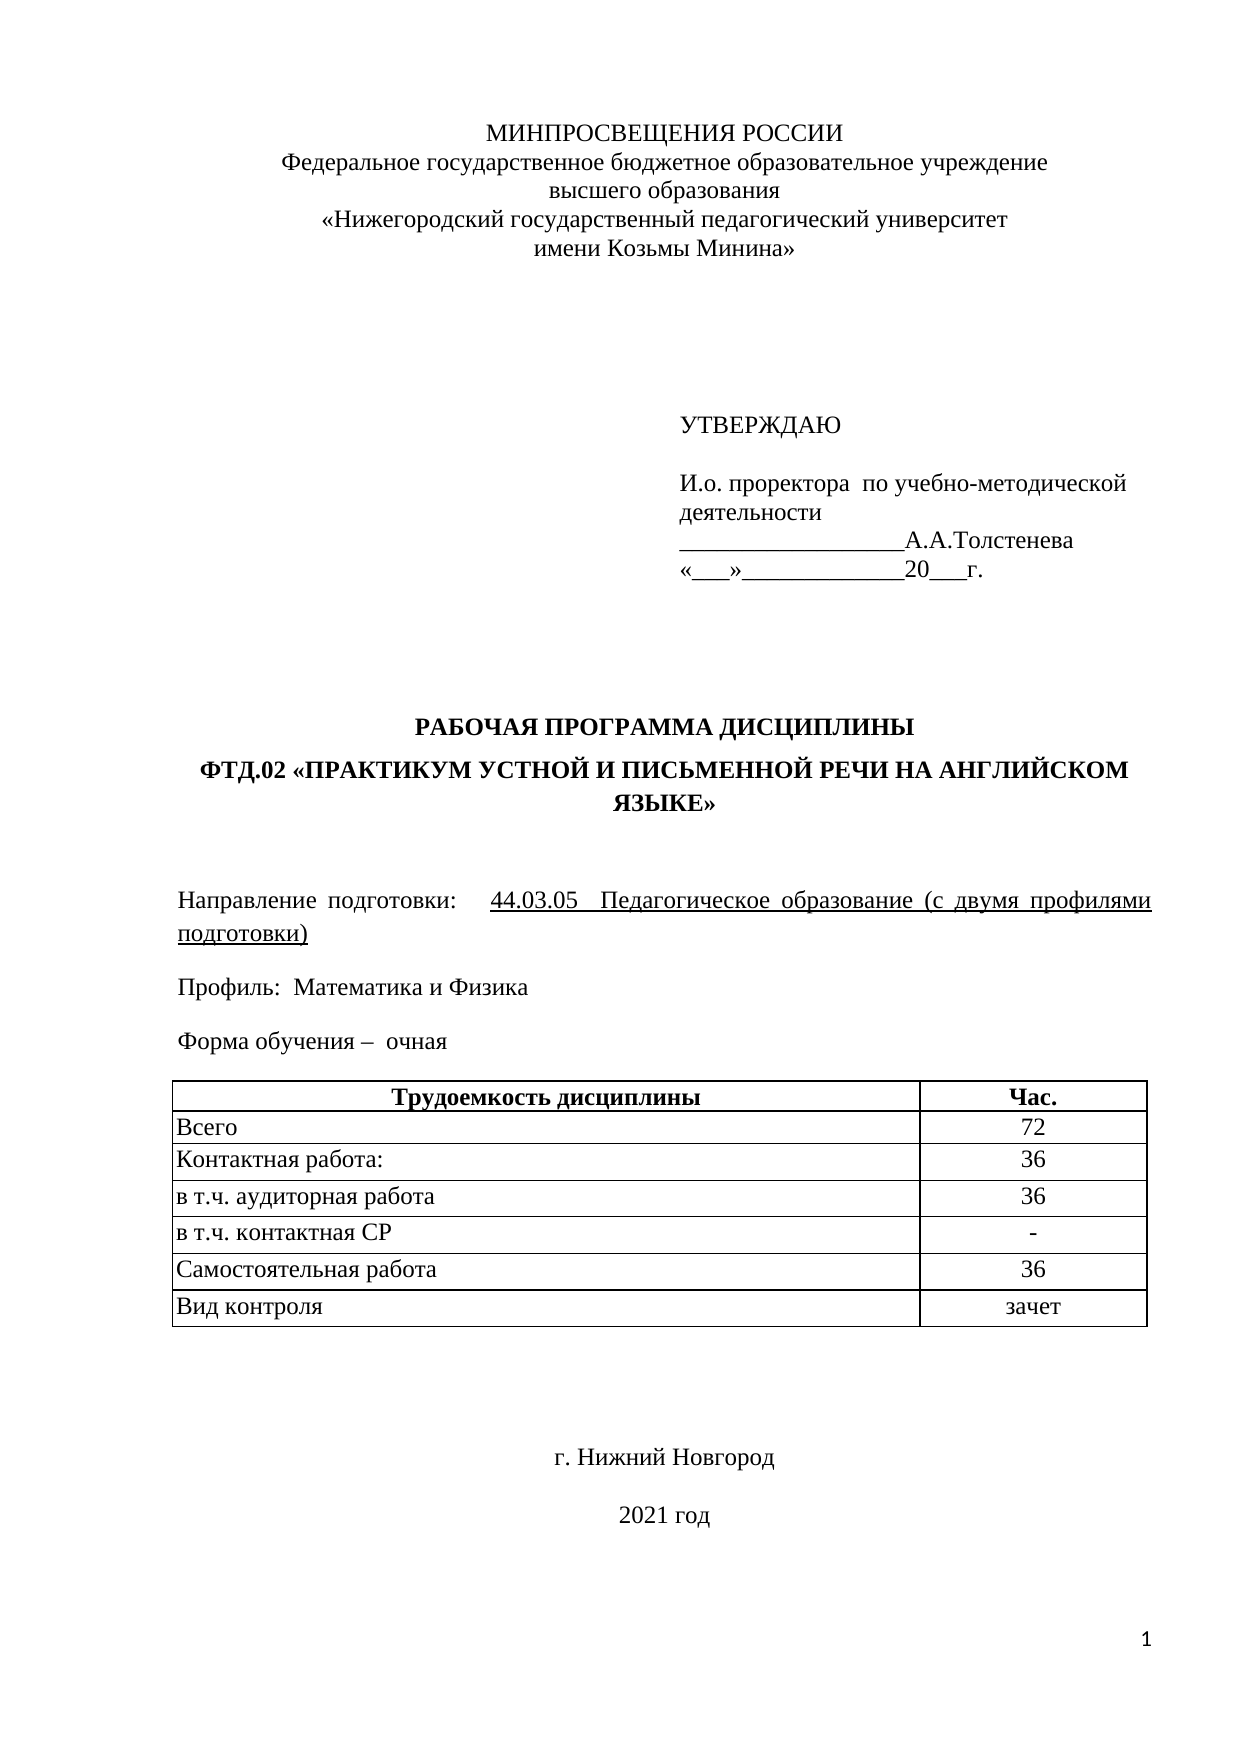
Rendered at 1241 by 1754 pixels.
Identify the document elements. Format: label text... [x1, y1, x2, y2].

table_cell Вид контроля [173, 1291, 919, 1326]
table_cell 36 [921, 1144, 1146, 1179]
text г. Нижний Новгород [177, 1442, 1152, 1471]
text РАБОЧАЯ ПРОГРАММА ДИСЦИПЛИНЫ [177, 712, 1152, 741]
text Профиль: Математика и Физика [177, 972, 1152, 1001]
table_cell - [921, 1217, 1146, 1252]
table_cell 36 [921, 1181, 1146, 1216]
text «___»_____________20___г. [679, 554, 1152, 583]
text Направление подготовки: 44.03.05 Педагогическое образование (с двумя профилями подготовки) [177, 885, 1152, 947]
text УТВЕРЖДАЮ [532, 410, 1152, 439]
text МИНПРОСВЕЩЕНИЯ РОССИИ [177, 118, 1152, 147]
text 2021 год [177, 1500, 1152, 1529]
text имени Козьмы Минина» [177, 233, 1152, 262]
table_cell Контактная работа: [173, 1144, 919, 1179]
table_cell зачет [921, 1291, 1146, 1326]
table_cell в т.ч. контактная СР [173, 1217, 919, 1252]
table_cell Самостоятельная работа [173, 1254, 919, 1289]
text Федеральное государственное бюджетное образовательное учреждение [177, 147, 1152, 176]
text __________________А.А.Толстенева [177, 525, 1152, 554]
table_cell Всего [173, 1112, 919, 1143]
table_cell 72 [921, 1112, 1146, 1143]
text высшего образования [177, 176, 1152, 204]
table_cell 36 [921, 1254, 1146, 1289]
table_cell в т.ч. аудиторная работа [173, 1181, 919, 1216]
text ФТД.02 «Практикум устной и письменной речи на английском языке» [177, 755, 1152, 817]
text И.о. проректора по учебно-методической деятельности [679, 468, 1152, 525]
text «Нижегородский государственный педагогический университет [177, 204, 1152, 233]
text Форма обучения – очная [177, 1026, 1152, 1055]
